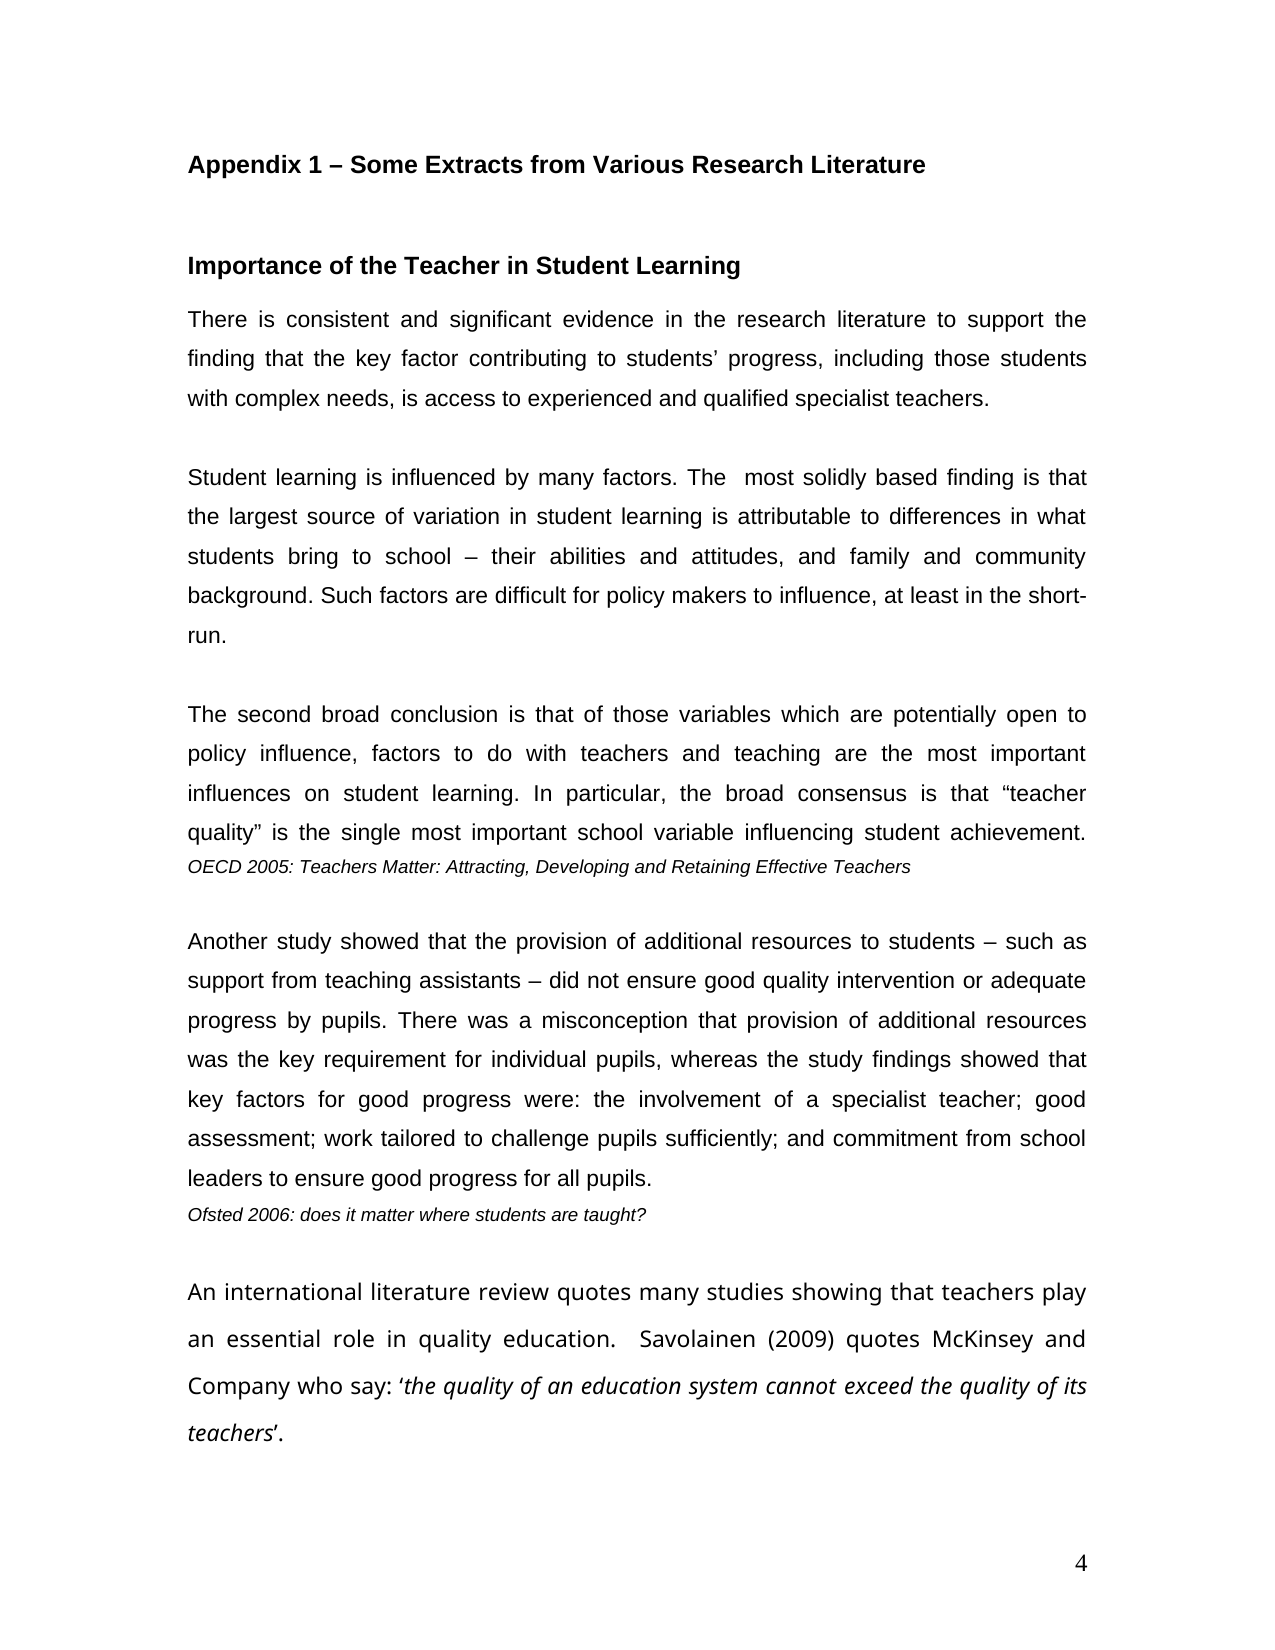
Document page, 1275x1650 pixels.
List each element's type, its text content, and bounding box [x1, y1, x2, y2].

text An international literature review quotes many studies showing that teachers play an essential role in quality education. Savolainen (2009) quotes McKinsey and Company who say: ‘the quality of an education system cannot exceed the quality of its teachers’. [187, 1276, 1087, 1448]
text Ofsted 2006: does it matter where students are taught? [187, 1204, 1087, 1226]
text The second broad conclusion is that of those variables which are potentially open to policy influence, factors to do with teachers and teaching are the most important influences on student learning. In particular, the broad consensus is that “teacher quality” is the single most important school variable influencing student achievement. OECD 2005: Teachers Matter: Attracting, Developing and Retaining Effective Teachers [187, 701, 1087, 878]
text Appendix 1 – Some Extracts from Various Research Literature [187, 150, 1087, 179]
text Importance of the Teacher in Student Learning [187, 251, 1087, 279]
text Student learning is influenced by many factors. The most solidly based finding is that the largest source of variation in student learning is attributable to differences in what students bring to school – their abilities and attitudes, and family and community background. Such factors are difficult for policy makers to influence, at least in the short-run. [187, 464, 1087, 648]
text Another study showed that the provision of additional resources to students – such as support from teaching assistants – did not ensure good quality intervention or adequate progress by pupils. There was a misconception that provision of additional resources was the key requirement for individual pupils, whereas the study findings showed that key factors for good progress were: the involvement of a specialist teacher; good assessment; work tailored to challenge pupils sufficiently; and commitment from school leaders to ensure good progress for all pupils. [187, 928, 1087, 1191]
text There is consistent and significant evidence in the research literature to support the finding that the key factor contributing to students’ progress, including those students with complex needs, is access to experienced and qualified specialist teachers. [187, 306, 1087, 411]
